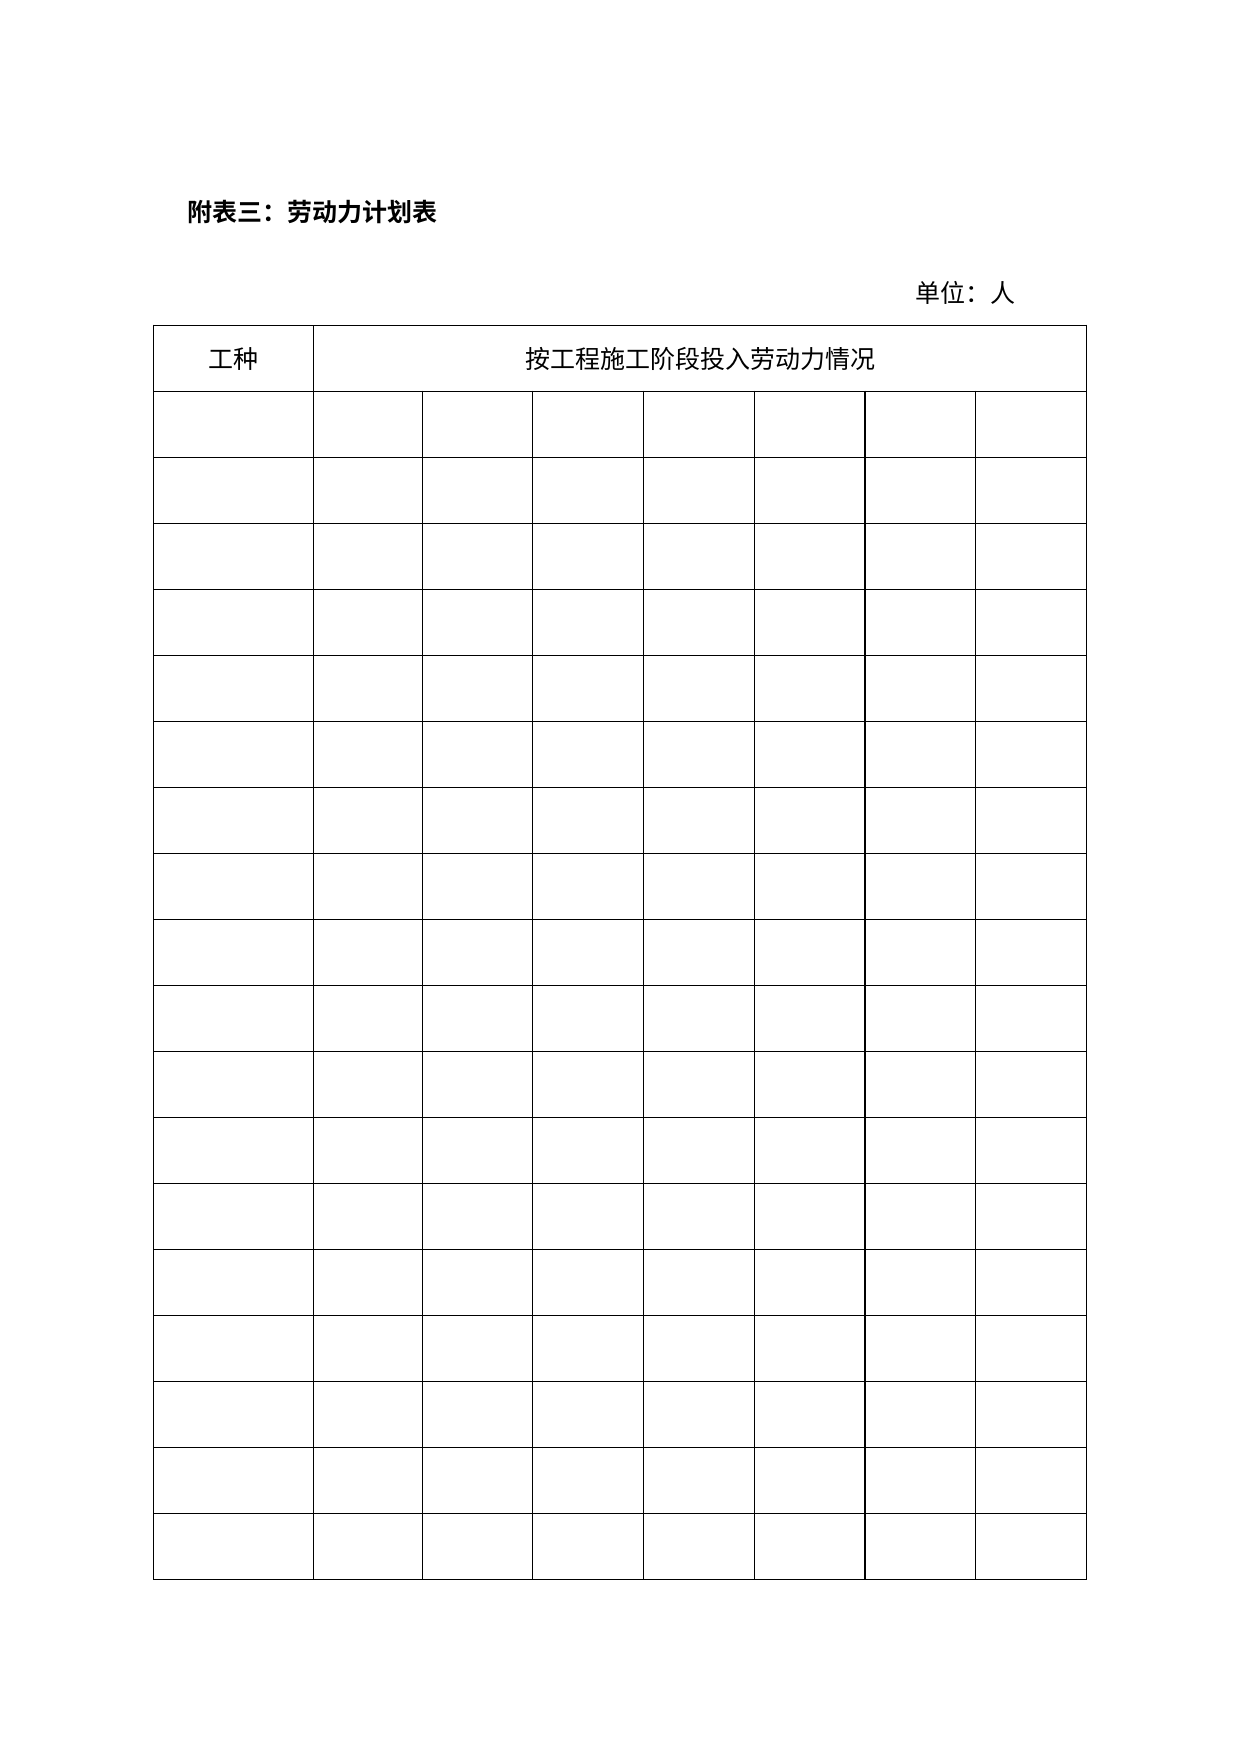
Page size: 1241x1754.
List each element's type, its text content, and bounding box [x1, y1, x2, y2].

table_cell [423, 1514, 532, 1579]
table_cell [314, 458, 422, 523]
table_cell [314, 524, 422, 589]
table_cell [976, 656, 1086, 721]
table_cell [644, 1118, 754, 1183]
table_cell [533, 458, 643, 523]
table_cell [976, 392, 1086, 457]
table_cell [423, 854, 532, 919]
table_cell [755, 1448, 864, 1513]
table_cell [866, 656, 975, 721]
table_cell [423, 1448, 532, 1513]
table_cell [533, 1184, 643, 1249]
table_cell [154, 458, 313, 523]
table_cell [755, 854, 864, 919]
table_cell [314, 722, 422, 787]
table_cell [644, 788, 754, 853]
table_cell [533, 590, 643, 655]
table_cell [976, 854, 1086, 919]
table_cell [866, 1448, 975, 1513]
table_cell [423, 1184, 532, 1249]
table_cell [423, 524, 532, 589]
table_cell [755, 986, 864, 1051]
table_cell [314, 920, 422, 985]
table_cell [644, 458, 754, 523]
text 单位：人 [187, 259, 1015, 324]
table_cell [423, 788, 532, 853]
table_cell [644, 1316, 754, 1381]
table_cell [976, 1514, 1086, 1579]
table_header 工种 [154, 326, 313, 391]
table_cell [423, 1250, 532, 1315]
table_cell [314, 1514, 422, 1579]
table_cell [976, 1052, 1086, 1117]
table_cell [154, 1514, 313, 1579]
table_cell [533, 1250, 643, 1315]
table_cell [866, 1250, 975, 1315]
table_cell [976, 1448, 1086, 1513]
table_cell [423, 656, 532, 721]
table_cell [866, 986, 975, 1051]
table_cell [976, 524, 1086, 589]
table_cell [866, 1118, 975, 1183]
table_cell [644, 392, 754, 457]
table_cell [314, 986, 422, 1051]
table_cell [533, 722, 643, 787]
table_cell [755, 920, 864, 985]
table_cell [423, 722, 532, 787]
table_cell [314, 788, 422, 853]
table_cell [423, 458, 532, 523]
table_cell [533, 656, 643, 721]
table_cell [755, 656, 864, 721]
table_cell [154, 590, 313, 655]
table_cell [644, 722, 754, 787]
table_cell [644, 1514, 754, 1579]
table_cell [533, 1382, 643, 1447]
table_cell [644, 524, 754, 589]
table_header 按工程施工阶段投入劳动力情况 [314, 326, 1086, 391]
table_cell [755, 1514, 864, 1579]
table_cell [154, 1250, 313, 1315]
table_cell [314, 1118, 422, 1183]
table_cell [976, 590, 1086, 655]
table_cell [644, 656, 754, 721]
table_cell [644, 1184, 754, 1249]
table_cell [755, 1316, 864, 1381]
table_cell [533, 1118, 643, 1183]
table_cell [644, 1250, 754, 1315]
table_cell [866, 854, 975, 919]
table_cell [533, 854, 643, 919]
table_cell [423, 1316, 532, 1381]
table_cell [154, 788, 313, 853]
table_cell [866, 788, 975, 853]
table_cell [533, 1448, 643, 1513]
table_cell [533, 788, 643, 853]
table_cell [533, 986, 643, 1051]
table_cell [314, 1052, 422, 1117]
table_cell [533, 1052, 643, 1117]
table_cell [866, 722, 975, 787]
table_cell [866, 590, 975, 655]
table_cell [976, 1316, 1086, 1381]
table_cell [533, 1316, 643, 1381]
table_cell [755, 1382, 864, 1447]
table_cell [976, 1184, 1086, 1249]
table_cell [755, 1118, 864, 1183]
table_cell [423, 920, 532, 985]
table_cell [423, 1382, 532, 1447]
table_cell [314, 1250, 422, 1315]
table_cell [644, 986, 754, 1051]
table_cell [314, 1382, 422, 1447]
table_cell [755, 1184, 864, 1249]
text 附表三：劳动力计划表 [187, 178, 1053, 243]
table_cell [314, 1184, 422, 1249]
table_cell [314, 854, 422, 919]
table_cell [866, 1382, 975, 1447]
table_cell [314, 656, 422, 721]
table_cell [755, 1250, 864, 1315]
table_cell [423, 1118, 532, 1183]
table_cell [644, 1052, 754, 1117]
table_cell [644, 1448, 754, 1513]
table_cell [976, 722, 1086, 787]
table_cell [154, 1316, 313, 1381]
table_cell [755, 590, 864, 655]
table_cell [154, 920, 313, 985]
table_cell [154, 722, 313, 787]
table_cell [154, 1052, 313, 1117]
table_cell [755, 1052, 864, 1117]
table_cell [644, 1382, 754, 1447]
table_cell [976, 986, 1086, 1051]
table_cell [866, 392, 975, 457]
table_cell [976, 788, 1086, 853]
table_cell [533, 392, 643, 457]
table_cell [755, 788, 864, 853]
table_cell [976, 1250, 1086, 1315]
table_cell [866, 920, 975, 985]
table_cell [866, 1184, 975, 1249]
table_cell [866, 1052, 975, 1117]
table_cell [423, 1052, 532, 1117]
table_cell [154, 1382, 313, 1447]
table_cell [154, 392, 313, 457]
table_cell [314, 1448, 422, 1513]
table_cell [423, 392, 532, 457]
table_cell [976, 920, 1086, 985]
table_cell [154, 854, 313, 919]
table_cell [755, 458, 864, 523]
table_cell [976, 458, 1086, 523]
table_cell [154, 1448, 313, 1513]
table_cell [314, 1316, 422, 1381]
table_cell [644, 854, 754, 919]
table_cell [755, 524, 864, 589]
table_cell [314, 392, 422, 457]
table_cell [423, 590, 532, 655]
table_cell [533, 524, 643, 589]
table_cell [866, 1316, 975, 1381]
table_cell [644, 590, 754, 655]
table_cell [533, 920, 643, 985]
table_cell [755, 392, 864, 457]
table_cell [866, 458, 975, 523]
table_cell [154, 986, 313, 1051]
table_cell [423, 986, 532, 1051]
table_cell [866, 524, 975, 589]
table_cell [533, 1514, 643, 1579]
table_cell [314, 590, 422, 655]
table_cell [154, 1118, 313, 1183]
table_cell [755, 722, 864, 787]
table_cell [154, 656, 313, 721]
table_cell [976, 1382, 1086, 1447]
table_cell [644, 920, 754, 985]
table_cell [154, 524, 313, 589]
table_cell [976, 1118, 1086, 1183]
table_cell [154, 1184, 313, 1249]
table_cell [866, 1514, 975, 1579]
